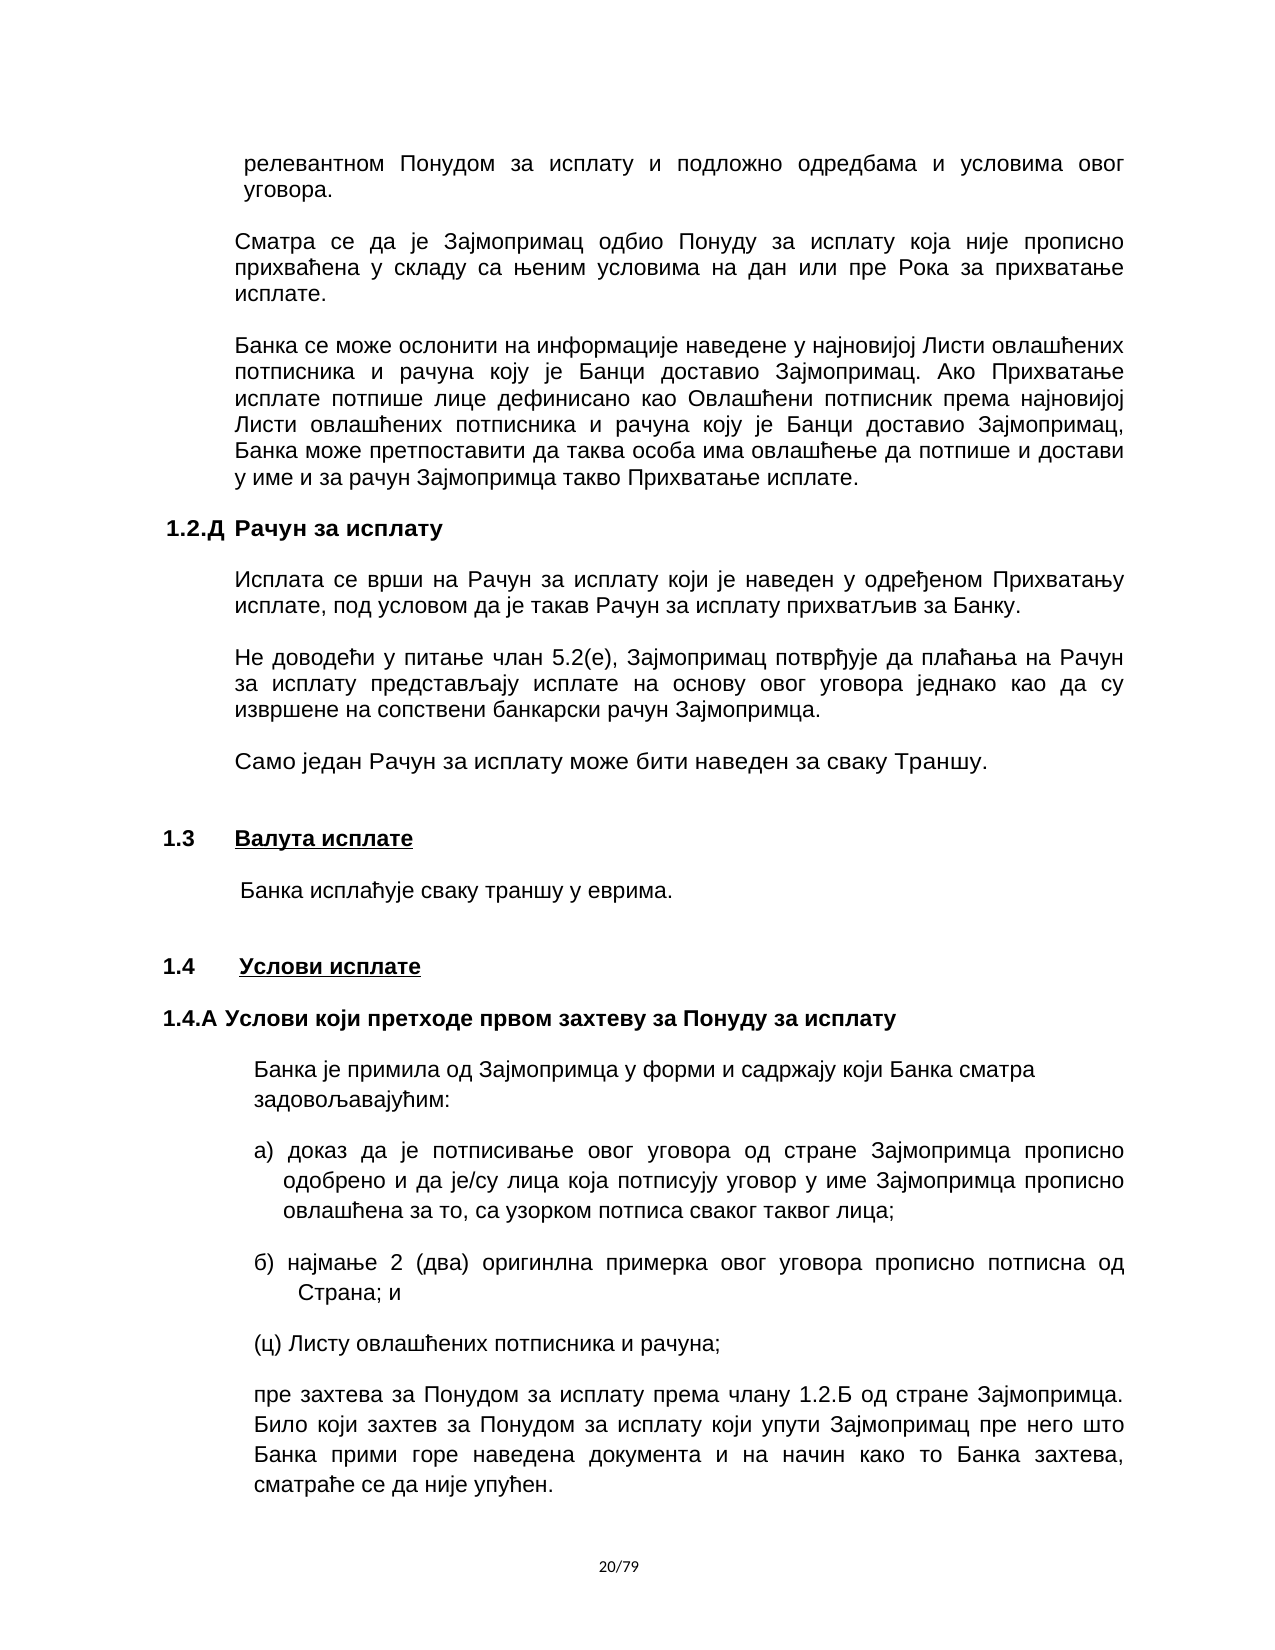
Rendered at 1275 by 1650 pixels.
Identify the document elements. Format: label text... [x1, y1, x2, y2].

text Сaмo jeдaн Рачун за исплату мoжe бити нaвeдeн зa свaку Tрaншу. [234, 748, 1127, 774]
text (ц) Листу овлашћених потписника и рачуна; [253, 1330, 1125, 1356]
text Банка исплаћује сваку траншу у еврима. [150, 877, 1125, 903]
text Сматра се да је Зајмопримац одбио Понуду за исплату која није прописно прихваћена у складу са њеним условима на дан или пре Рока за прихватање исплате. [234, 228, 1125, 307]
subtitle 1.4.А Услови који претходе првом захтеву за Понуду за исплату [150, 1004, 1125, 1031]
text б) најмање 2 (два) оригинлна примерка овог уговора прописно потписна од Страна; и [253, 1248, 1125, 1305]
text Банка се може ослонити на информације наведене у најновијој Листи овлашћених потписника и рачуна коју је Банци доставио Зајмопримац. Ако Прихватање исплате потпише лице дефинисано као Овлашћени потписник према најновијој Листи овлашћених потписника и рачуна коју је Банци доставио Зајмопримац, Банка може претпоставити да таква особа има овлашћење да потпише и достави у име и за рачун Зајмопримца такво Прихватање исплате. [234, 332, 1125, 490]
text Исплата се врши на Рачун за исплату који је наведен у одређеном Прихватању исплате, под условом да је такав Рачун за исплату прихватљив за Банку. [234, 566, 1125, 619]
text а) доказ да је потписивање овог уговора од стране Зајмопримца прописно одобрено и да је/су лица која потписују уговор у име Зајмопримца прописно овлашћена за то, са узорком потписа сваког таквог лица; [253, 1137, 1125, 1224]
text пре захтева за Понудом за исплату према члану 1.2.Б од стране Зајмопримца. Било који захтев за Понудом за исплату који упути Зајмопримац пре него што Банка прими горе наведена документа и на начин како то Банка захтева, сматраће се да није упућен. [253, 1381, 1125, 1498]
text 1.4 Услови исплате [150, 953, 1125, 979]
text Не доводећи у питање члан 5.2(e), Зајмопримац потврђује да плаћања на Рачун за исплату представљају исплате на основу овог уговора једнако као да су извршене на сопствени банкарски рачун Зајмопримца. [234, 644, 1125, 723]
text 1.2.Д Рaчун зa исплaту [166, 515, 1125, 541]
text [244, 150, 1125, 203]
text 1.3 Валута исплате [150, 825, 1125, 852]
text Банка је примила од Зајмопримца у форми и садржају који Банка сматра задовољавајућим: [253, 1056, 1125, 1112]
